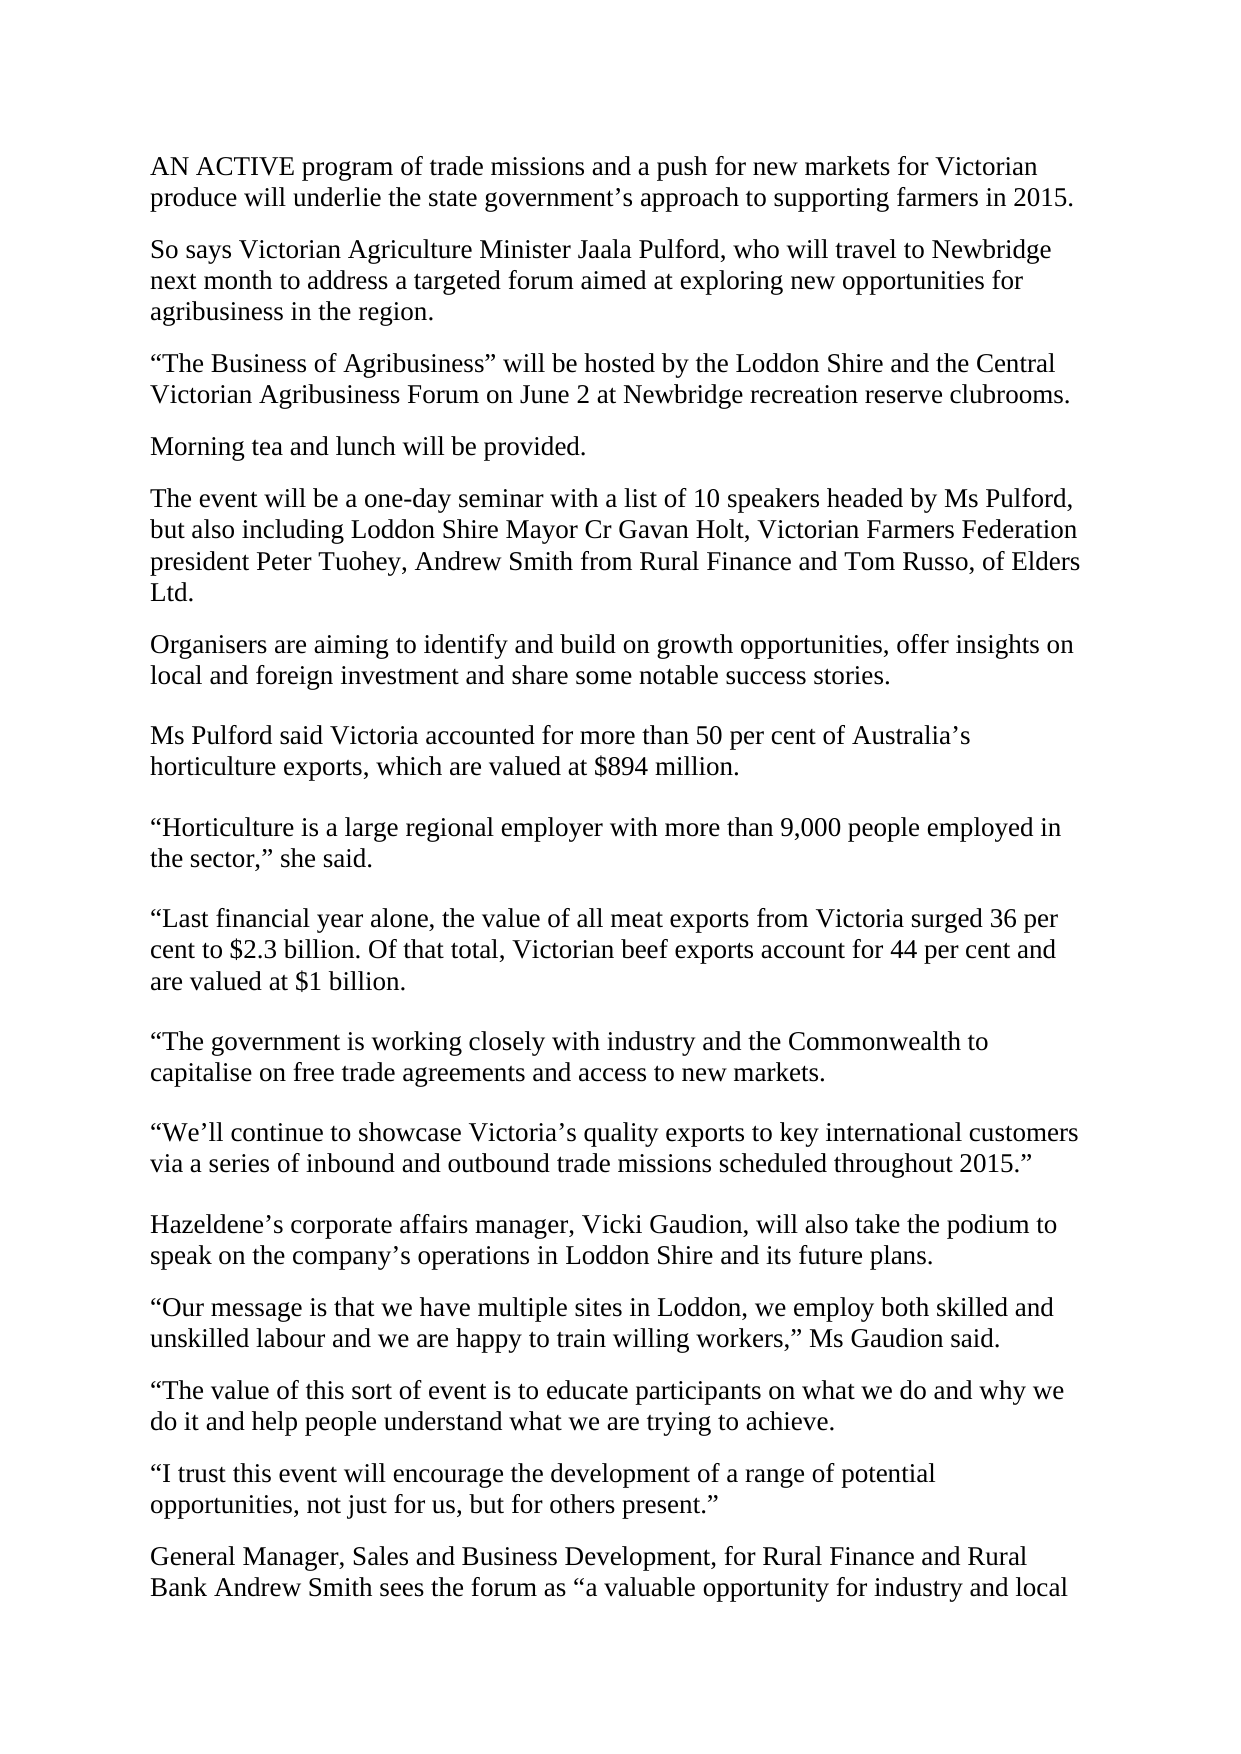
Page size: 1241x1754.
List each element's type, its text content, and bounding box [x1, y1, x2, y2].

text Morning tea and lunch will be provided. [150, 431, 1090, 462]
text “The Business of Agribusiness” will be hosted by the Loddon Shire and the Central Victorian Agribusiness Forum on June 2 at Newbridge recreation reserve clubrooms. [150, 347, 1090, 410]
text “Our message is that we have multiple sites in Loddon, we employ both skilled and unskilled labour and we are happy to train willing workers,” Ms Gaudion said. [150, 1291, 1090, 1353]
text Organisers are aiming to identify and build on growth opportunities, offer insights on local and foreign investment and share some notable success stories. [150, 628, 1090, 690]
text “I trust this event will encourage the development of a range of potential opportunities, not just for us, but for others present.” [150, 1457, 1090, 1519]
text Hazeldene’s corporate affairs manager, Vicki Gaudion, will also take the podium to speak on the company’s operations in Loddon Shire and its future plans. [150, 1208, 1090, 1270]
text AN ACTIVE program of trade missions and a push for new markets for Victorian produce will underlie the state government’s approach to supporting farmers in 2015. [150, 150, 1090, 212]
text The event will be a one-day seminar with a list of 10 speakers headed by Ms Pulford, but also including Loddon Shire Mayor Cr Gavan Holt, Victorian Farmers Federation president Peter Tuohey, Andrew Smith from Rural Finance and Tom Russo, of Elders Ltd. [150, 482, 1090, 607]
text “The government is working closely with industry and the Commonwealth to capitalise on free trade agreements and access to new markets. [150, 1025, 1090, 1087]
text “Last financial year alone, the value of all meat exports from Victoria surged 36 per cent to $2.3 billion. Of that total, Victorian beef exports account for 44 per cent and are valued at $1 billion. [150, 902, 1090, 996]
text “Horticulture is a large regional employer with more than 9,000 people employed in the sector,” she said. [150, 811, 1090, 873]
text So says Victorian Agriculture Minister Jaala Pulford, who will travel to Newbridge next month to address a targeted forum aimed at exploring new opportunities for agribusiness in the region. [150, 233, 1090, 327]
text “The value of this sort of event is to educate participants on what we do and why we do it and help people understand what we are trying to achieve. [150, 1374, 1090, 1436]
text “We’ll continue to showcase Victoria’s quality exports to key international customers via a series of inbound and outbound trade missions scheduled throughout 2015.” [150, 1116, 1090, 1179]
text Ms Pulford said Victoria accounted for more than 50 per cent of Australia’s horticulture exports, which are valued at $894 million. [150, 719, 1090, 782]
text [150, 1540, 1090, 1603]
